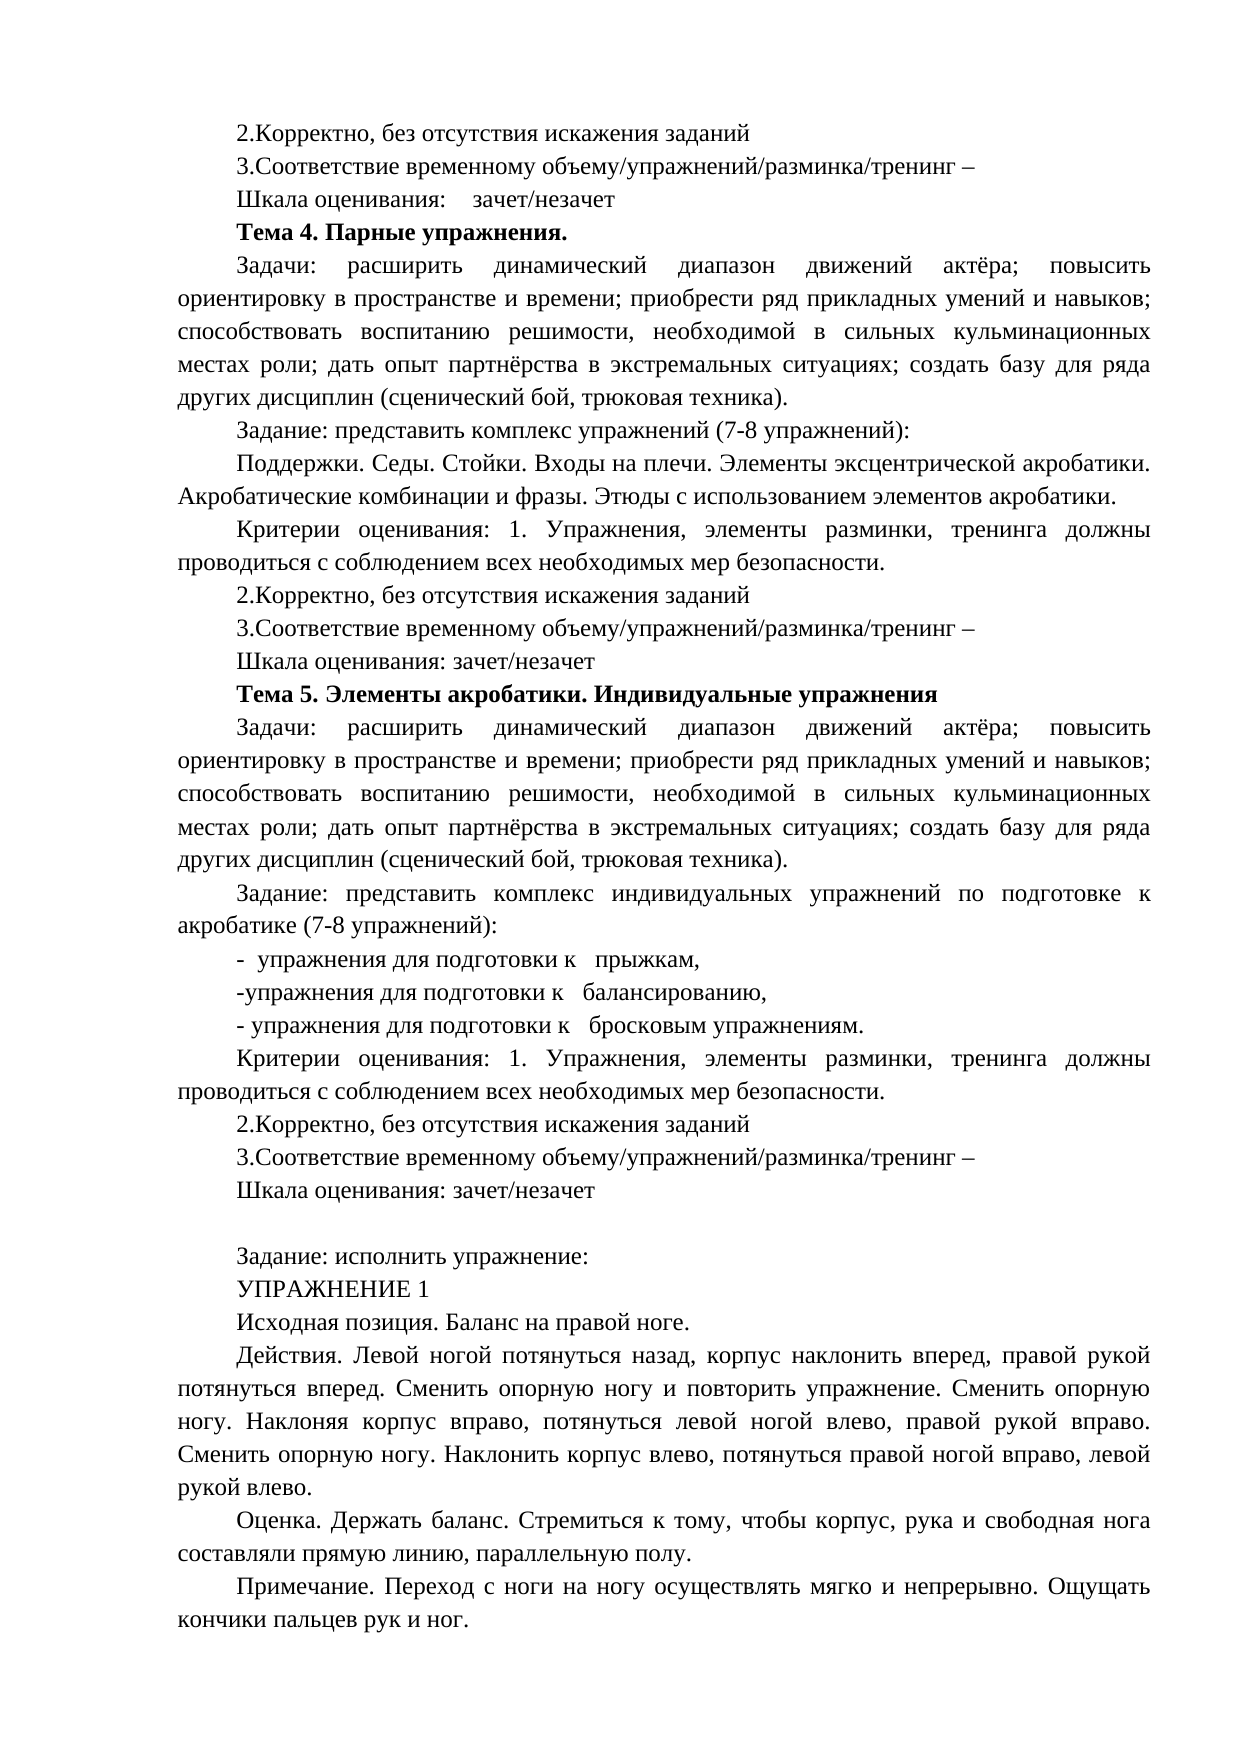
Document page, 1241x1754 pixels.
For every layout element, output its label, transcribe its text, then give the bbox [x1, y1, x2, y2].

text Критерии оценивания: 1. Упражнения, элементы разминки, тренинга должны проводиться с соблюдением всех необходимых мер безопасности. [177, 514, 1152, 576]
text -упражнения для подготовки к балансированию, [177, 977, 1152, 1005]
text Тема 4. Парные упражнения. [177, 217, 1152, 246]
text Примечание. Переход с ноги на ногу осуществлять мягко и непрерывно. Ощущать кончики пальцев рук и ног. [177, 1571, 1152, 1633]
text 2.Корректно, без отсутствия искажения заданий [177, 1109, 1152, 1137]
text Задачи: расширить динамический диапазон движений актёра; повысить ориентировку в пространстве и времени; приобрести ряд прикладных умений и навыков; способствовать воспитанию решимости, необходимой в сильных кульминационных местах роли; дать опыт партнёрства в экстремальных ситуациях; создать базу для ряда других дисциплин (сценический бой, трюковая техника). [177, 250, 1152, 411]
text 3.Соответствие временному объему/упражнений/разминка/тренинг – [177, 1142, 1152, 1171]
text 3.Соответствие временному объему/упражнений/разминка/тренинг – [177, 613, 1152, 642]
text - упражнения для подготовки к бросковым упражнениям. [177, 1010, 1152, 1038]
text Шкала оценивания: зачет/незачет [177, 646, 1152, 675]
text Критерии оценивания: 1. Упражнения, элементы разминки, тренинга должны проводиться с соблюдением всех необходимых мер безопасности. [177, 1043, 1152, 1104]
text Поддержки. Седы. Стойки. Входы на плечи. Элементы эксцентрической акробатики. Акробатические комбинации и фразы. Этюды с использованием элементов акробатики. [177, 448, 1152, 510]
text Оценка. Держать баланс. Стремиться к тому, чтобы корпус, рука и свободная нога составляли прямую линию, параллельную полу. [177, 1505, 1152, 1567]
text 3.Соответствие временному объему/упражнений/разминка/тренинг – [177, 151, 1152, 180]
text УПРАЖНЕНИЕ 1 [177, 1274, 1152, 1303]
text 2.Корректно, без отсутствия искажения заданий [177, 580, 1152, 609]
text Задание: представить комплекс упражнений (7-8 упражнений): [177, 415, 1152, 444]
text Тема 5. Элементы акробатики. Индивидуальные упражнения [177, 679, 1152, 708]
text Задание: исполнить упражнение: [177, 1241, 1152, 1269]
text Задание: представить комплекс индивидуальных упражнений по подготовке к акробатике (7-8 упражнений): [177, 878, 1152, 939]
text Шкала оценивания: зачет/незачет [177, 1175, 1152, 1203]
text Шкала оценивания: зачет/незачет [177, 184, 1152, 213]
text Задачи: расширить динамический диапазон движений актёра; повысить ориентировку в пространстве и времени; приобрести ряд прикладных умений и навыков; способствовать воспитанию решимости, необходимой в сильных кульминационных местах роли; дать опыт партнёрства в экстремальных ситуациях; создать базу для ряда других дисциплин (сценический бой, трюковая техника). [177, 712, 1152, 873]
text Действия. Левой ногой потянуться назад, корпус наклонить вперед, правой рукой потянуться вперед. Сменить опорную ногу и повторить упражнение. Сменить опорную ногу. Наклоняя корпус вправо, потянуться левой ногой влево, правой рукой вправо. Сменить опорную ногу. Наклонить корпус влево, потянуться правой ногой вправо, левой рукой влево. [177, 1340, 1152, 1501]
text Исходная позиция. Баланс на правой ноге. [177, 1307, 1152, 1336]
text - упражнения для подготовки к прыжкам, [177, 944, 1152, 972]
text 2.Корректно, без отсутствия искажения заданий [177, 118, 1152, 147]
